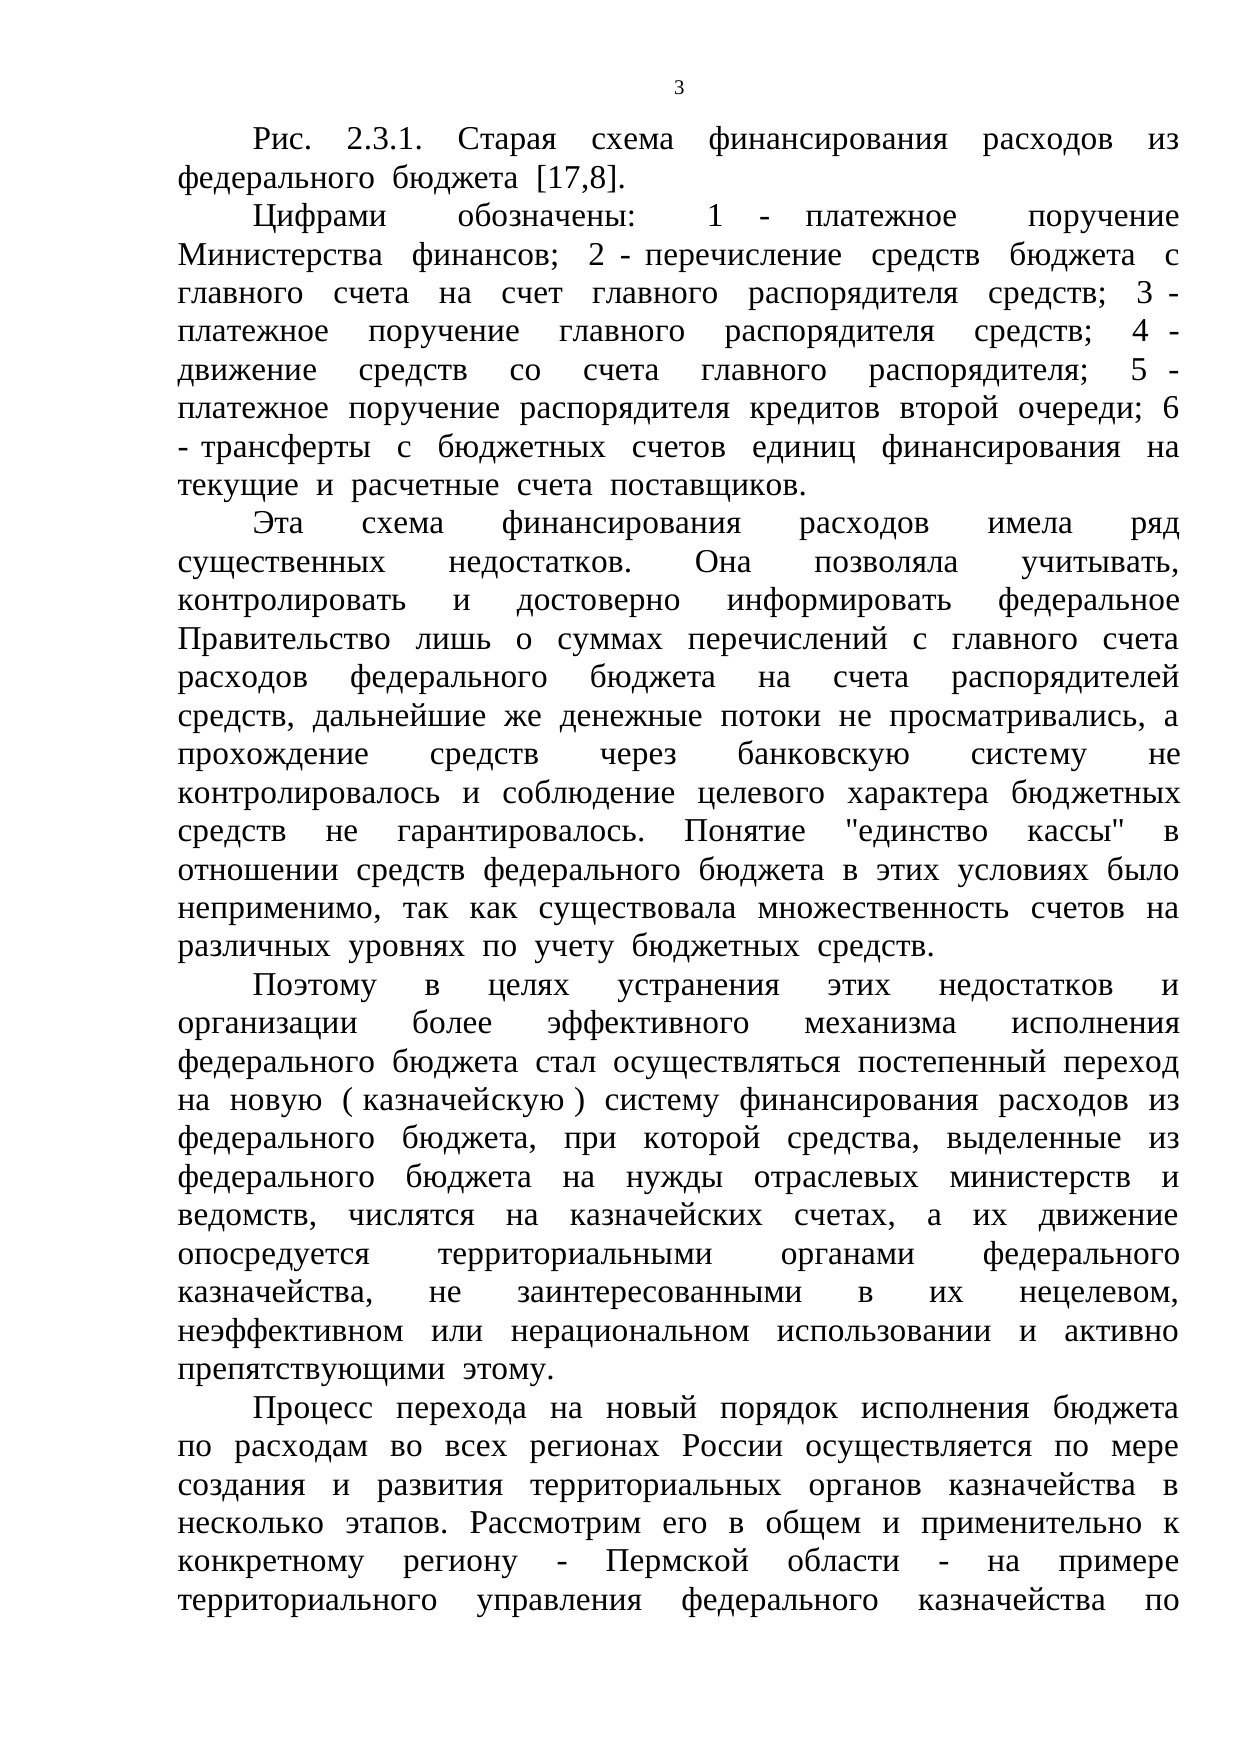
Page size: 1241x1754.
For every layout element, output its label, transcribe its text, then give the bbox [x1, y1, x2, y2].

text Эта схема финансирования расходов имела ряд существенных недостатков. Она позволяла учитывать, контролировать и достоверно информировать федеральное Правительство лишь о суммах перечислений с главного счета расходов федерального бюджета на счета распорядителей средств, дальнейшие же денежные потоки не просматривались, а прохождение средств через банковскую систему не контролировалось и соблюдение целевого характера бюджетных средств не гарантировалось. Понятие "единство кассы" в отношении средств федерального бюджета в этих условиях было неприменимо, так как существовала множественность счетов на различных уровнях по учету бюджетных средств. [177, 502, 1181, 964]
text Цифрами обозначены: 1 - платежное поручение Министерства финансов; 2 - перечисление средств бюджета с главного счета на счет главного распорядителя средств; 3 - платежное поручение главного распорядителя средств; 4 - движение средств со счета главного распорядителя; 5 - платежное поручение распорядителя кредитов второй очереди; 6 - трансферты с бюджетных счетов единиц финансирования на текущие и расчетные счета поставщиков. [177, 195, 1181, 502]
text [177, 1387, 1181, 1617]
text Рис. 2.3.1. Старая схема финансирования расходов из федерального бюджета [17,8]. [177, 118, 1181, 195]
text Поэтому в целях устранения этих недостатков и организации более эффективного механизма исполнения федерального бюджета стал осуществляться постепенный переход на новую ( казначейскую ) систему финансирования расходов из федерального бюджета, при которой средства, выделенные из федерального бюджета на нужды отраслевых министерств и ведомств, числятся на казначейских счетах, а их движение опосредуется территориальными органами федерального казначейства, не заинтересованными в их нецелевом, неэффективном или нерациональном использовании и активно препятствующими этому. [177, 964, 1181, 1387]
